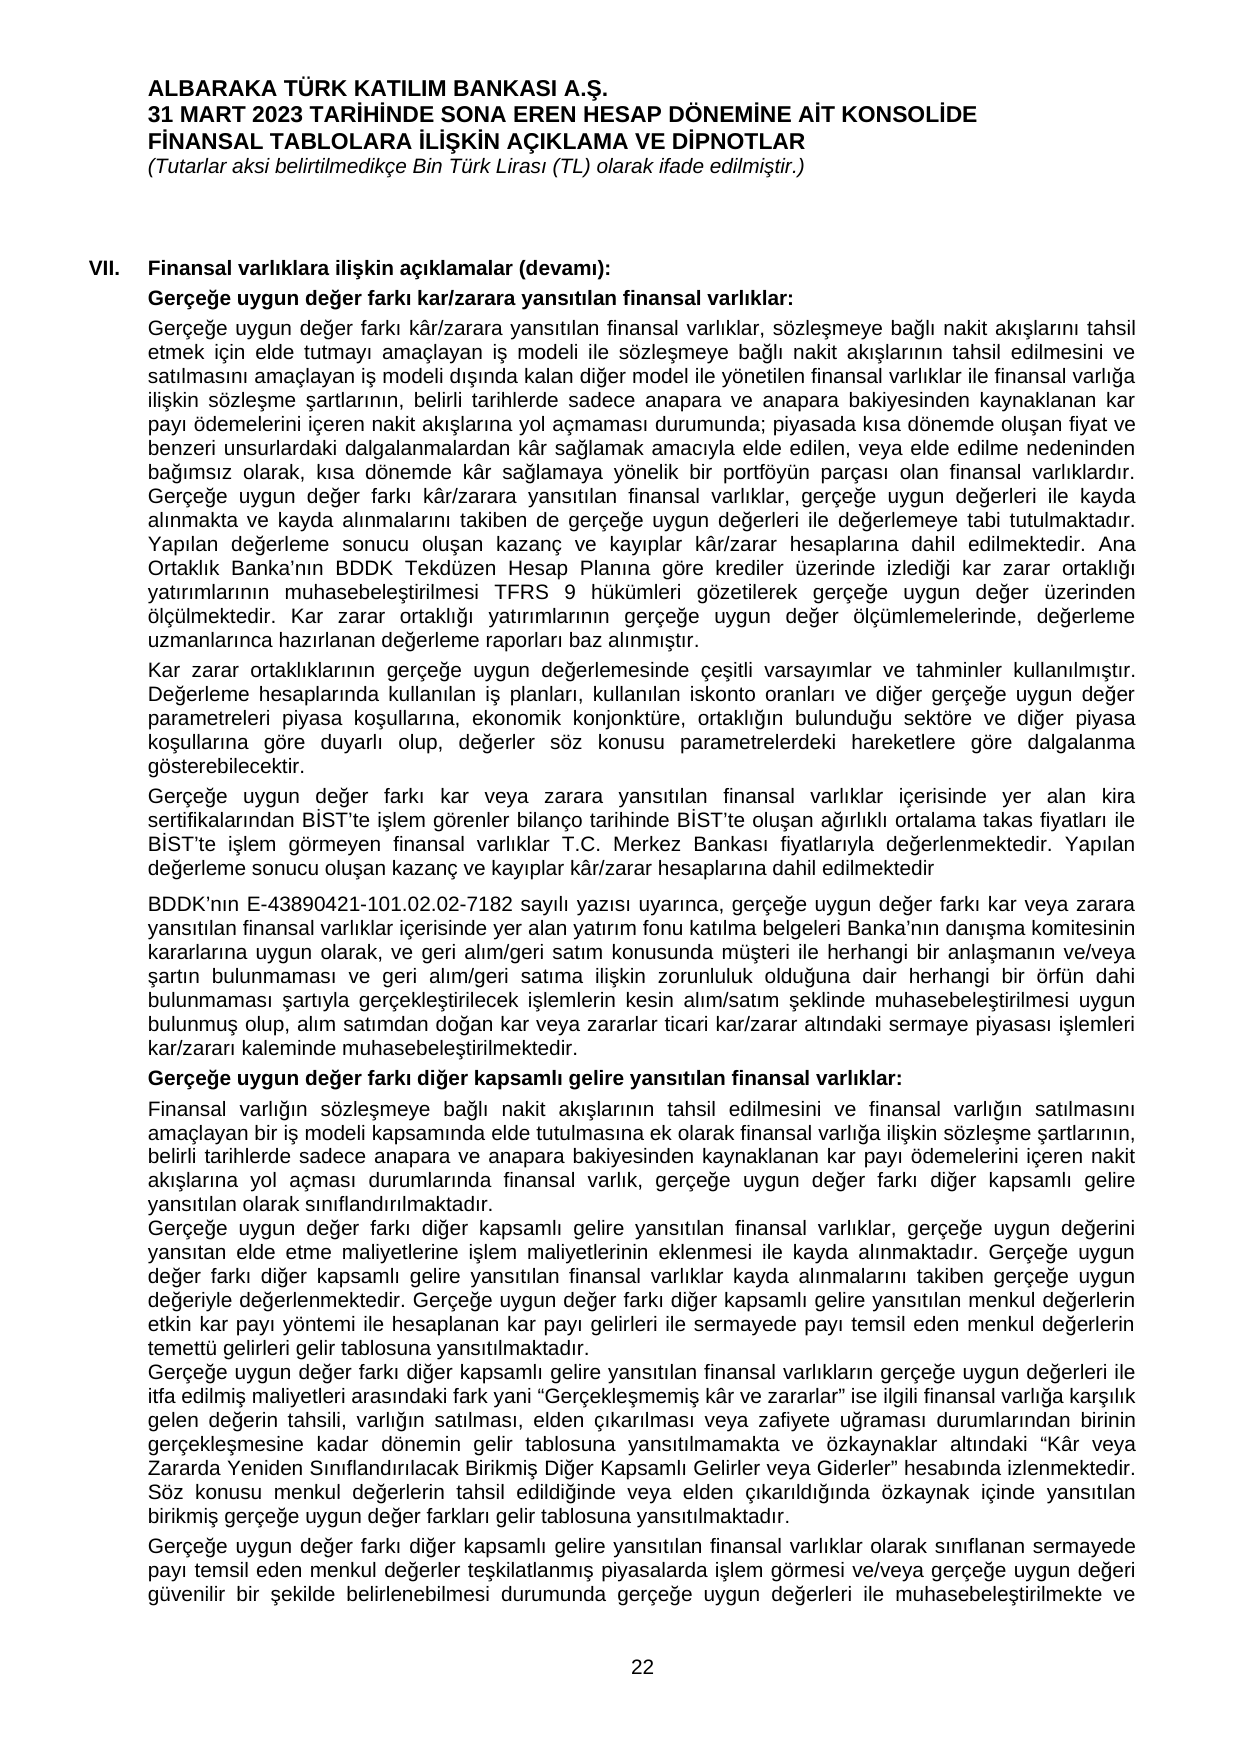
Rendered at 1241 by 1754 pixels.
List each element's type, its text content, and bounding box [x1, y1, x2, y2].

text Gerçeğe uygun değer farkı diğer kapsamlı gelire yansıtılan finansal varlıklar, gerçeğe uygun değerini yansıtan elde etme maliyetlerine işlem maliyetlerinin eklenmesi ile kayda alınmaktadır. Gerçeğe uygun değer farkı diğer kapsamlı gelire yansıtılan finansal varlıklar kayda alınmalarını takiben gerçeğe uygun değeriyle değerlenmektedir. Gerçeğe uygun değer farkı diğer kapsamlı gelire yansıtılan menkul değerlerin etkin kar payı yöntemi ile hesaplanan kar payı gelirleri ile sermayede payı temsil eden menkul değerlerin temettü gelirleri gelir tablosuna yansıtılmaktadır. [148, 1216, 1137, 1360]
text Gerçeğe uygun değer farkı kar/zarara yansıtılan finansal varlıklar: [148, 286, 1137, 310]
text Gerçeğe uygun değer farkı kâr/zarara yansıtılan finansal varlıklar, sözleşmeye bağlı nakit akışlarını tahsil etmek için elde tutmayı amaçlayan iş modeli ile sözleşmeye bağlı nakit akışlarının tahsil edilmesini ve satılmasını amaçlayan iş modeli dışında kalan diğer model ile yönetilen finansal varlıklar ile finansal varlığa ilişkin sözleşme şartlarının, belirli tarihlerde sadece anapara ve anapara bakiyesinden kaynaklanan kar payı ödemelerini içeren nakit akışlarına yol açmaması durumunda; piyasada kısa dönemde oluşan fiyat ve benzeri unsurlardaki dalgalanmalardan kâr sağlamak amacıyla elde edilen, veya elde edilme nedeninden bağımsız olarak, kısa dönemde kâr sağlamaya yönelik bir portföyün parçası olan finansal varlıklardır. Gerçeğe uygun değer farkı kâr/zarara yansıtılan finansal varlıklar, gerçeğe uygun değerleri ile kayda alınmakta ve kayda alınmalarını takiben de gerçeğe uygun değerleri ile değerlemeye tabi tutulmaktadır. Yapılan değerleme sonucu oluşan kazanç ve kayıplar kâr/zarar hesaplarına dahil edilmektedir. Ana Ortaklık Banka’nın BDDK Tekdüzen Hesap Planına göre krediler üzerinde izlediği kar zarar ortaklığı yatırımlarının muhasebeleştirilmesi TFRS 9 hükümleri gözetilerek gerçeğe uygun değer üzerinden ölçülmektedir. Kar zarar ortaklığı yatırımlarının gerçeğe uygun değer ölçümlemelerinde, değerleme uzmanlarınca hazırlanan değerleme raporları baz alınmıştır. [148, 316, 1137, 652]
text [148, 1534, 1137, 1606]
text Kar zarar ortaklıklarının gerçeğe uygun değerlemesinde çeşitli varsayımlar ve tahminler kullanılmıştır. Değerleme hesaplarında kullanılan iş planları, kullanılan iskonto oranları ve diğer gerçeğe uygun değer parametreleri piyasa koşullarına, ekonomik konjonktüre, ortaklığın bulunduğu sektöre ve diğer piyasa koşullarına göre duyarlı olup, değerler söz konusu parametrelerdeki hareketlere göre dalgalanma gösterebilecektir. [148, 658, 1137, 778]
text VII. Finansal varlıklara ilişkin açıklamalar (devamı): [89, 256, 1137, 280]
text Finansal varlığın sözleşmeye bağlı nakit akışlarının tahsil edilmesini ve finansal varlığın satılmasını amaçlayan bir iş modeli kapsamında elde tutulmasına ek olarak finansal varlığa ilişkin sözleşme şartlarının, belirli tarihlerde sadece anapara ve anapara bakiyesinden kaynaklanan kar payı ödemelerini içeren nakit akışlarına yol açması durumlarında finansal varlık, gerçeğe uygun değer farkı diğer kapsamlı gelire yansıtılan olarak sınıflandırılmaktadır. [148, 1096, 1137, 1216]
text Gerçeğe uygun değer farkı kar veya zarara yansıtılan finansal varlıklar içerisinde yer alan kira sertifikalarından BİST’te işlem görenler bilanço tarihinde BİST’te oluşan ağırlıklı ortalama takas fiyatları ile BİST’te işlem görmeyen finansal varlıklar T.C. Merkez Bankası fiyatlarıyla değerlenmektedir. Yapılan değerleme sonucu oluşan kazanç ve kayıplar kâr/zarar hesaplarına dahil edilmektedir [148, 784, 1137, 880]
text BDDK’nın E-43890421-101.02.02-7182 sayılı yazısı uyarınca, gerçeğe uygun değer farkı kar veya zarara yansıtılan finansal varlıklar içerisinde yer alan yatırım fonu katılma belgeleri Banka’nın danışma komitesinin kararlarına uygun olarak, ve geri alım/geri satım konusunda müşteri ile herhangi bir anlaşmanın ve/veya şartın bulunmaması ve geri alım/geri satıma ilişkin zorunluluk olduğuna dair herhangi bir örfün dahi bulunmaması şartıyla gerçekleştirilecek işlemlerin kesin alım/satım şeklinde muhasebeleştirilmesi uygun bulunmuş olup, alım satımdan doğan kar veya zararlar ticari kar/zarar altındaki sermaye piyasası işlemleri kar/zararı kaleminde muhasebeleştirilmektedir. [148, 892, 1137, 1060]
text Gerçeğe uygun değer farkı diğer kapsamlı gelire yansıtılan finansal varlıklar: [148, 1066, 1137, 1090]
text Gerçeğe uygun değer farkı diğer kapsamlı gelire yansıtılan finansal varlıkların gerçeğe uygun değerleri ile itfa edilmiş maliyetleri arasındaki fark yani “Gerçekleşmemiş kâr ve zararlar” ise ilgili finansal varlığa karşılık gelen değerin tahsili, varlığın satılması, elden çıkarılması veya zafiyete uğraması durumlarından birinin gerçekleşmesine kadar dönemin gelir tablosuna yansıtılmamakta ve özkaynaklar altındaki “Kâr veya Zararda Yeniden Sınıflandırılacak Birikmiş Diğer Kapsamlı Gelirler veya Giderler” hesabında izlenmektedir. Söz konusu menkul değerlerin tahsil edildiğinde veya elden çıkarıldığında özkaynak içinde yansıtılan birikmiş gerçeğe uygun değer farkları gelir tablosuna yansıtılmaktadır. [148, 1360, 1137, 1528]
